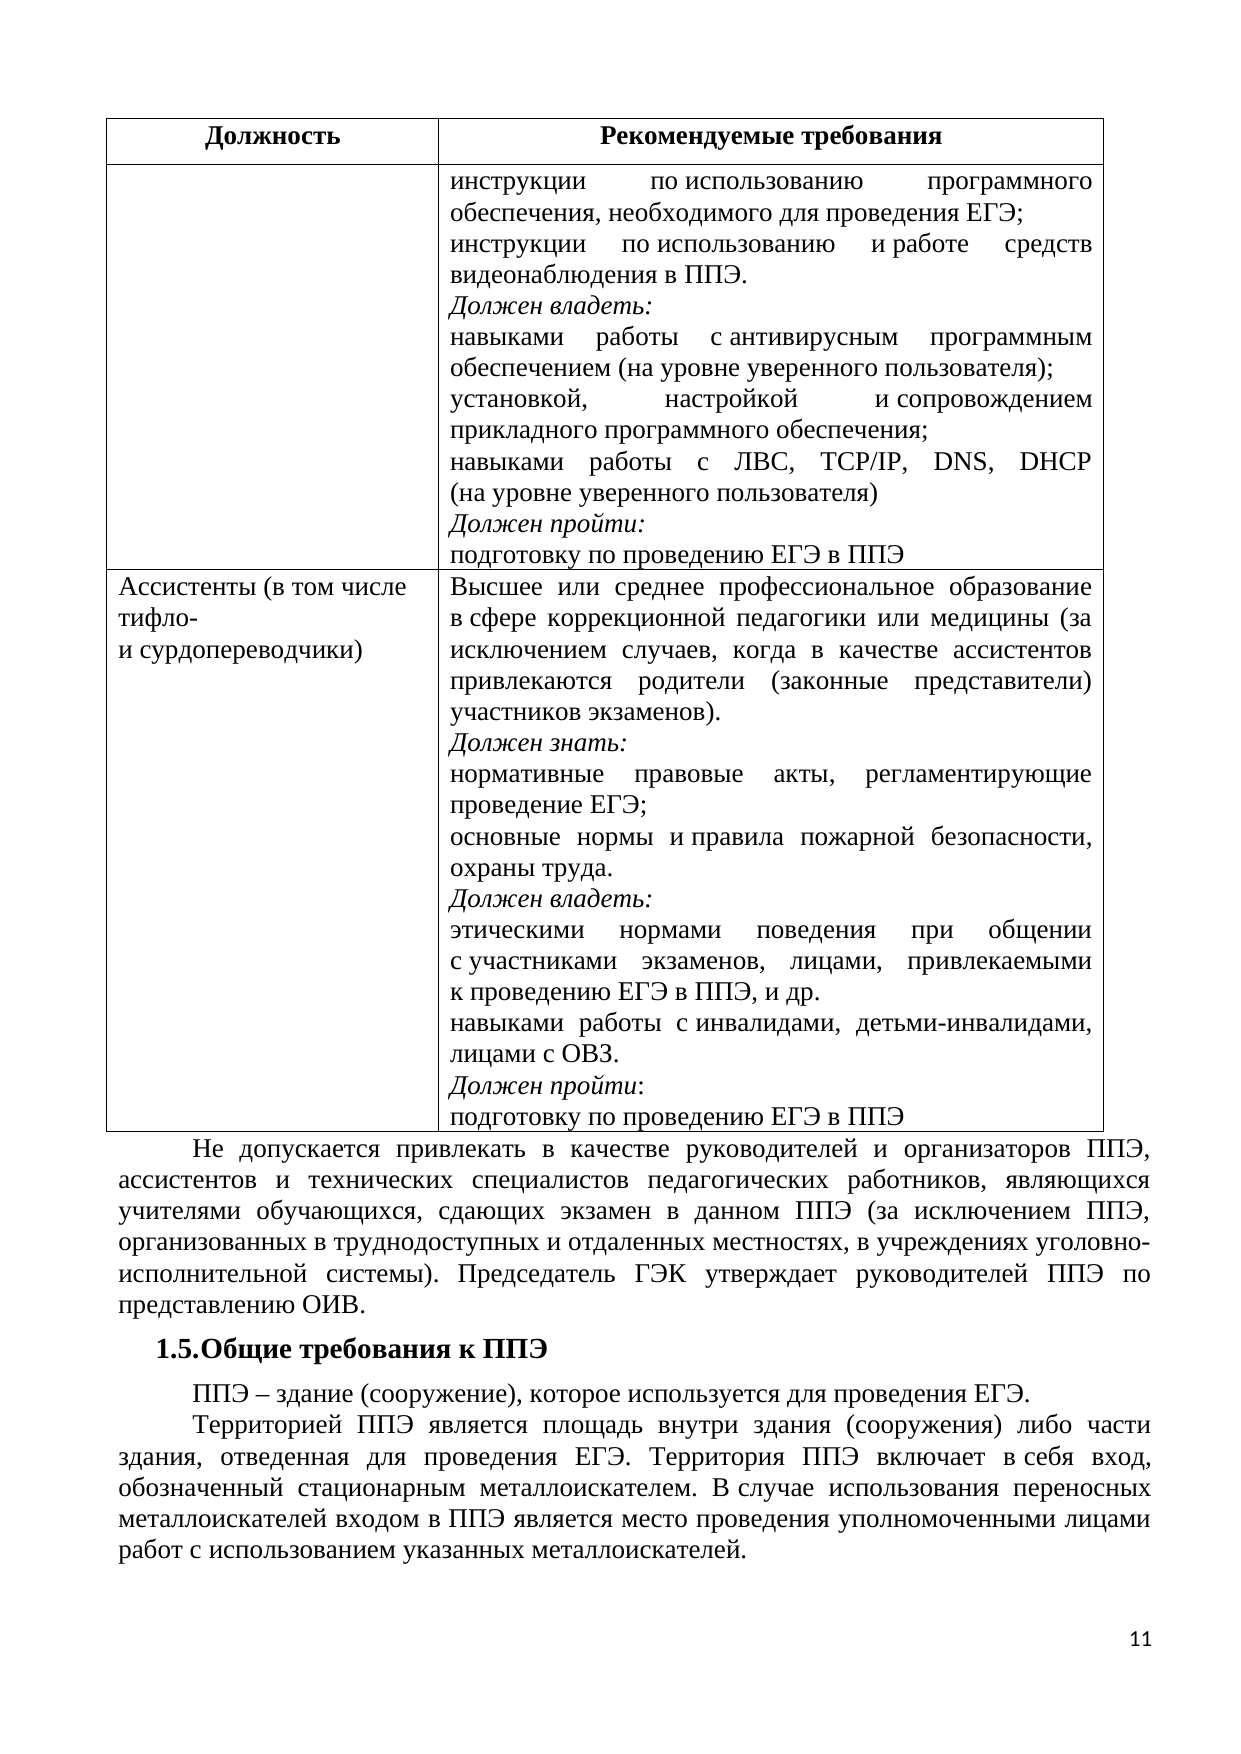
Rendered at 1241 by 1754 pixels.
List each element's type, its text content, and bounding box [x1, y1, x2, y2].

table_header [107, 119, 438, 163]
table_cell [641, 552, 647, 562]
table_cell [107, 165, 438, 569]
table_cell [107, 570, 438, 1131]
text Общие требования к ППЭ [155, 1331, 1152, 1365]
text ППЭ – здание (сооружение), которое используется для проведения ЕГЭ. [118, 1377, 1152, 1409]
text Не допускается привлекать в качестве руководителей и организаторов ППЭ, ассистентов и технических специалистов педагогических работников, являющихся учителями обучающихся, сдающих экзамен в данном ППЭ (за исключением ППЭ, организованных в труднодоступных и отдаленных местностях, в учреждениях уголовно-исполнительной системы). Председатель ГЭК утверждает руководителей ППЭ по представлению ОИВ. [118, 1132, 1152, 1319]
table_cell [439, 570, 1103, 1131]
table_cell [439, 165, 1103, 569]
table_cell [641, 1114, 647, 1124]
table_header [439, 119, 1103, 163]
text Территорией ППЭ является площадь внутри здания (сооружения) либо части здания, отведенная для проведения ЕГЭ. Территория ППЭ включает в себя вход, обозначенный стационарным металлоискателем. В случае использования переносных металлоискателей входом в ППЭ является место проведения уполномоченными лицами работ с использованием указанных металлоискателей. [118, 1409, 1152, 1564]
